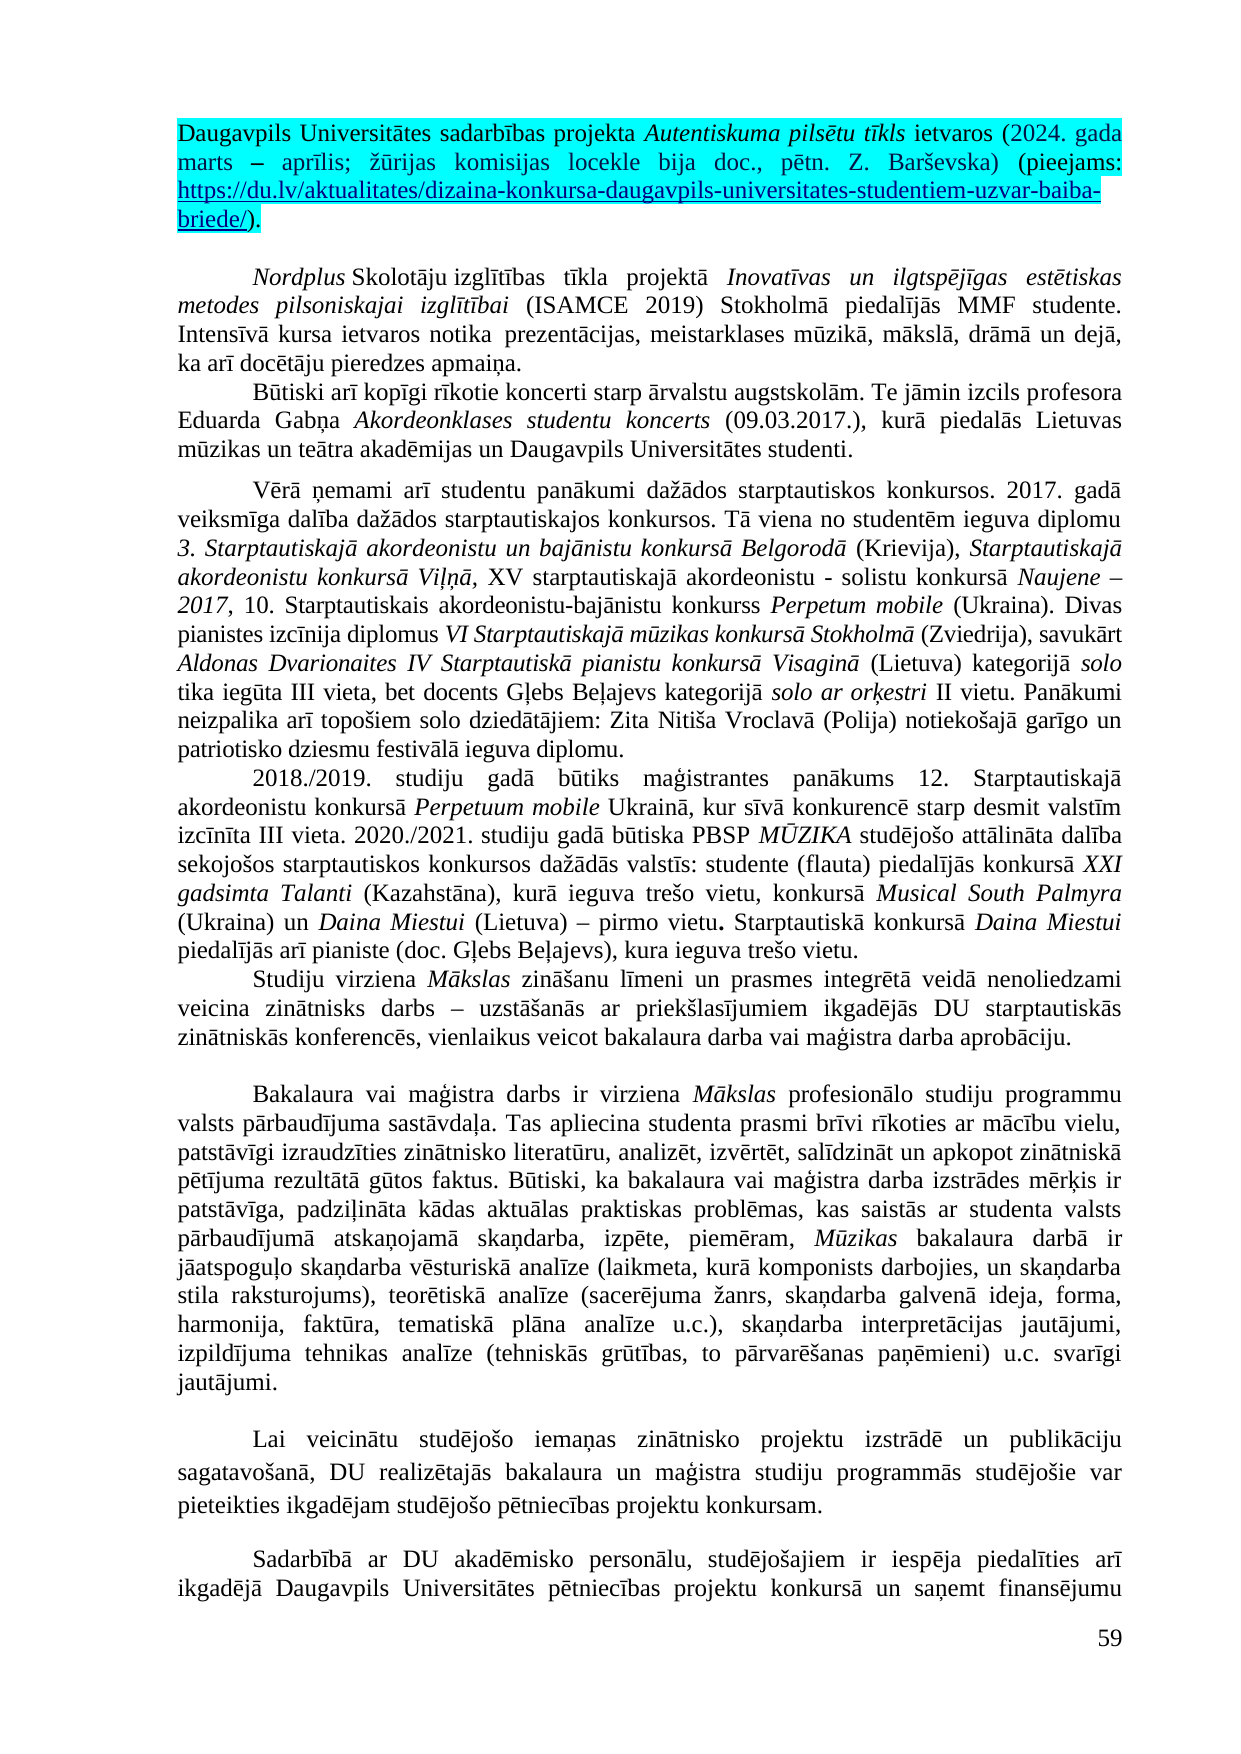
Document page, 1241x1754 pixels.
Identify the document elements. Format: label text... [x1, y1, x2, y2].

list Studiju virziena Mākslas zināšanu līmeni un prasmes integrētā veidā nenoliedzami veicina zinātnisks darbs – uzstāšanās ar priekšlasījumiem ikgadējās DU starptautiskās zinātniskās konferencēs, vienlaikus veicot bakalaura darba vai maģistra darba aprobāciju. [177, 964, 1122, 1051]
text 2018./2019. studiju gadā būtiks maģistrantes panākums 12. Starptautiskajā akordeonistu konkursā Perpetuum mobile Ukrainā, kur sīvā konkurencē starp desmit valstīm izcīnīta III vieta. 2020./2021. studiju gadā būtiska PBSP MŪZIKA studējošo attālināta dalība sekojošos starptautiskos konkursos dažādās valstīs: studente (flauta) piedalījās konkursā XXI gadsimta Talanti (Kazahstāna), kurā ieguva trešo vietu, konkursā Musical South Palmyra (Ukraina) un Daina Miestui (Lietuva) – pirmo vietu. Starptautiskā konkursā Daina Miestui piedalījās arī pianiste (doc. Gļebs Beļajevs), kura ieguva trešo vietu. [177, 763, 1122, 964]
text Nordplus Skolotāju izglītības tīkla projektā Inovatīvas un ilgtspējīgas estētiskas metodes pilsoniskajai izglītībai (ISAMCE 2019) Stokholmā piedalījās MMF studente. Intensīvā kursa ietvaros notika prezentācijas, meistarklases mūzikā, mākslā, drāmā un dejā, ka arī docētāju pieredzes apmaiņa. [177, 262, 1122, 377]
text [177, 1544, 1122, 1602]
text Būtiski arī kopīgi rīkotie koncerti starp ārvalstu augstskolām. Te jāmin izcils profesora Eduarda Gabņa Akordeonklases studentu koncerts (09.03.2017.), kurā piedalās Lietuvas mūzikas un teātra akadēmijas un Daugavpils Universitātes studenti. [177, 377, 1122, 463]
text Lai veicinātu studējošo iemaņas zinātnisko projektu izstrādē un publikāciju sagatavošanā, DU realizētajās bakalaura un maģistra studiju programmās studējošie var pieteikties ikgadējam studējošo pētniecības projektu konkursam. [177, 1424, 1122, 1519]
text Vērā ņemami arī studentu panākumi dažādos starptautiskos konkursos. 2017. gadā veiksmīga dalība dažādos starptautiskajos konkursos. Tā viena no studentēm ieguva diplomu 3. Starptautiskajā akordeonistu un bajānistu konkursā Belgorodā (Krievija), Starptautiskajā akordeonistu konkursā Viļņā, XV starptautiskajā akordeonistu - solistu konkursā Naujene – 2017, 10. Starptautiskais akordeonistu-bajānistu konkurss Perpetum mobile (Ukraina). Divas pianistes izcīnija diplomus VI Starptautiskajā mūzikas konkursā Stokholmā (Zviedrija), savukārt Aldonas Dvarionaites IV Starptautiskā pianistu konkursā Visaginā (Lietuva) kategorijā solo tika iegūta III vieta, bet docents Gļebs Beļajevs kategorijā solo ar orķestri II vietu. Panākumi neizpalika arī topošiem solo dziedātājiem: Zita Nitiša Vroclavā (Polija) notiekošajā garīgo un patriotisko dziesmu festivālā ieguva diplomu. [177, 476, 1122, 763]
list Bakalaura vai maģistra darbs ir virziena Mākslas profesionālo studiju programmu valsts pārbaudījuma sastāvdaļa. Tas apliecina studenta prasmi brīvi rīkoties ar mācību vielu, patstāvīgi izraudzīties zinātnisko literatūru, analizēt, izvērtēt, salīdzināt un apkopot zinātniskā pētījuma rezultātā gūtos faktus. Būtiski, ka bakalaura vai maģistra darba izstrādes mērķis ir patstāvīga, padziļināta kādas aktuālas praktiskas problēmas, kas saistās ar studenta valsts pārbaudījumā atskaņojamā skaņdarba, izpēte, piemēram, Mūzikas bakalaura darbā ir jāatspoguļo skaņdarba vēsturiskā analīze (laikmeta, kurā komponists darbojies, un skaņdarba stila raksturojums), teorētiskā analīze (sacerējuma žanrs, skaņdarba galvenā ideja, forma, harmonija, faktūra, tematiskā plāna analīze u.c.), skaņdarba interpretācijas jautājumi, izpildījuma tehnikas analīze (tehniskās grūtības, to pārvarēšanas paņēmieni) u.c. svarīgi jautājumi. [177, 1079, 1122, 1396]
